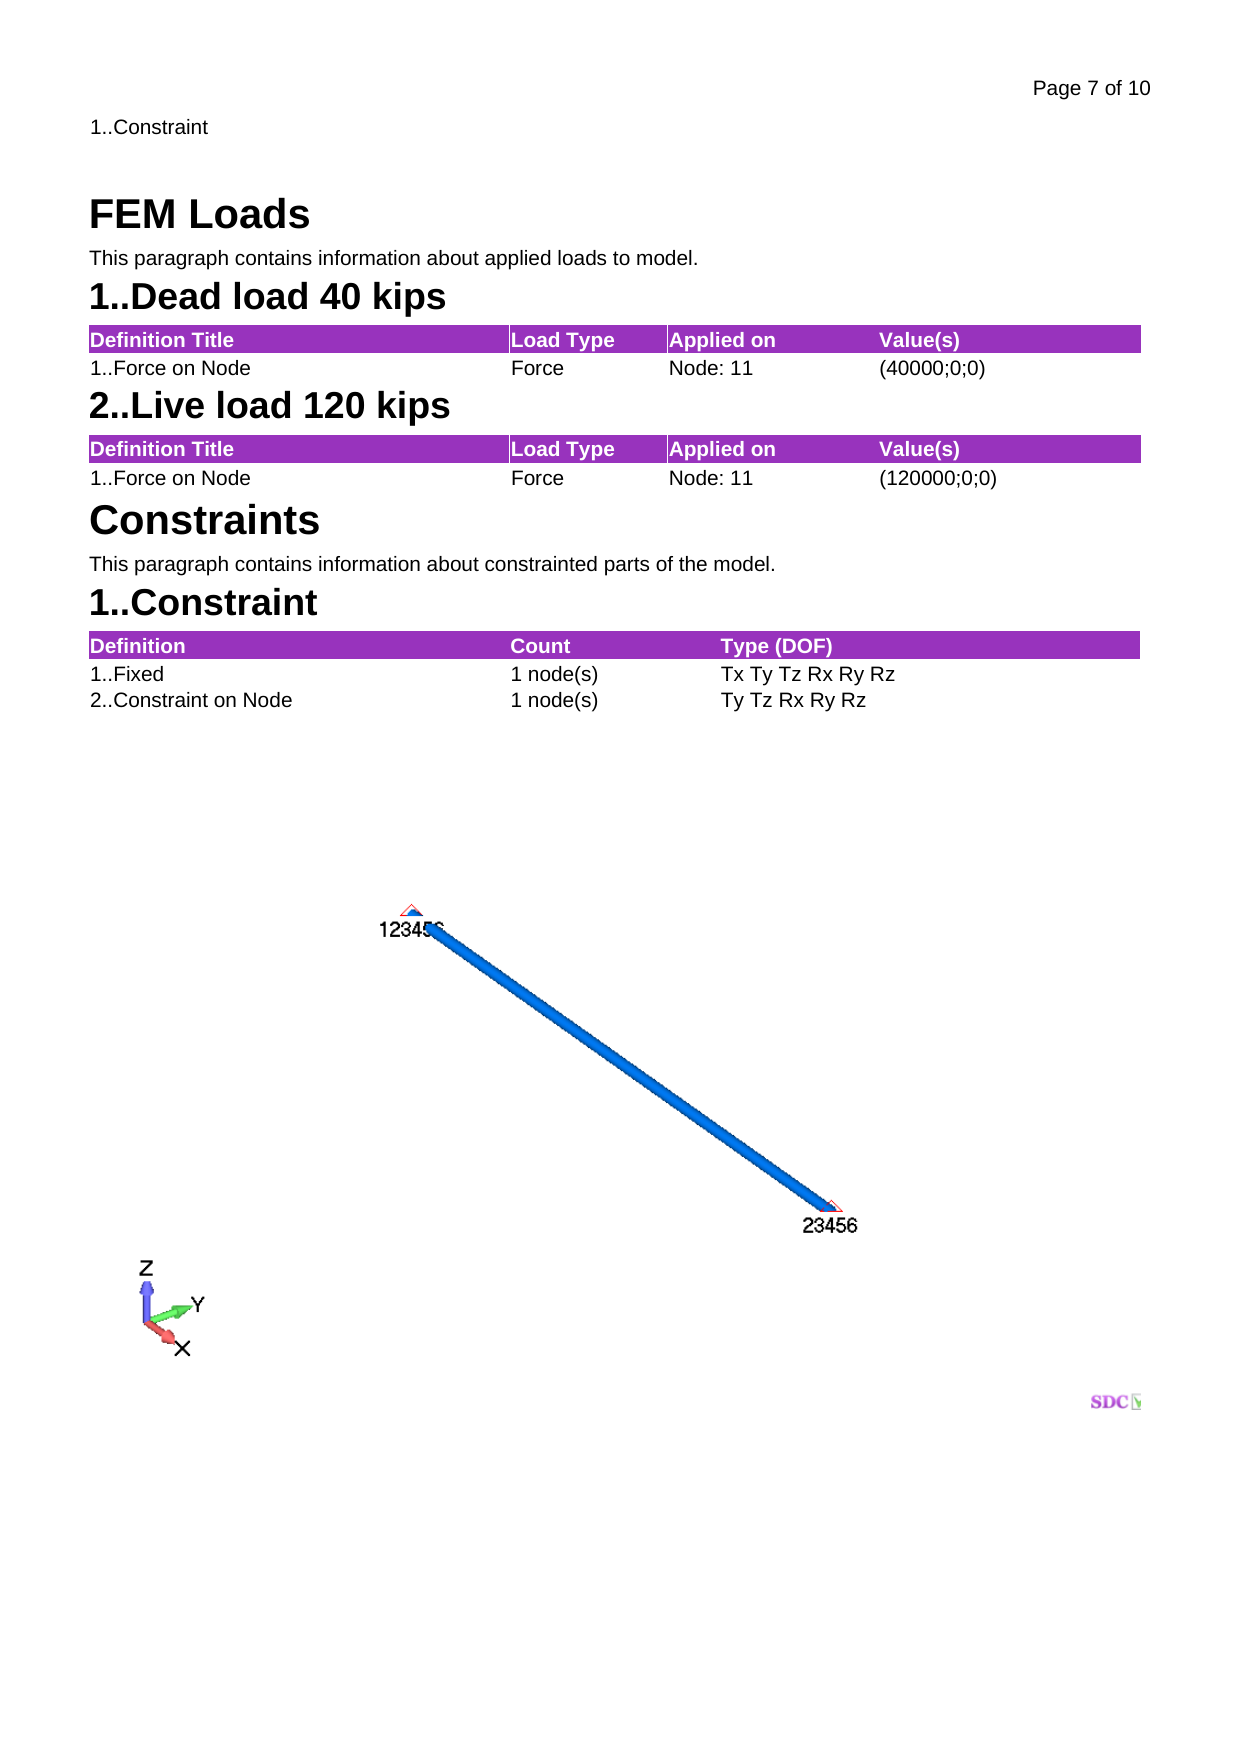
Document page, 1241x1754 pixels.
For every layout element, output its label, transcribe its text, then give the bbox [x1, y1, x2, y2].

text This paragraph contains information about applied loads to model. [89, 246, 1152, 270]
table_cell 1..Fixed [89, 660, 509, 686]
table_header Count [509, 631, 719, 659]
table_header Definition [89, 631, 509, 659]
table_cell Ty Tz Rx Ry Rz [719, 686, 1140, 712]
table_cell (40000;0;0) [878, 354, 1141, 379]
table_header Load Type [510, 435, 667, 463]
table_header Applied on [668, 325, 878, 353]
table_cell Node: 11 [668, 354, 878, 379]
table_cell 1..Force on Node [89, 354, 509, 379]
table_cell [89, 712, 1141, 1416]
table_cell Force [510, 463, 667, 489]
table_header Definition Title [89, 435, 509, 463]
table_cell (120000;0;0) [878, 463, 1141, 489]
text This paragraph contains information about constrainted parts of the model. [89, 552, 1152, 576]
table_header Value(s) [878, 325, 1141, 353]
table_cell 2..Constraint on Node [89, 686, 509, 712]
subtitle FEM Loads [88, 189, 1152, 237]
table_header Definition Title [89, 325, 509, 353]
subtitle 1..Dead load 40 kips [88, 274, 1152, 317]
table_cell Node: 11 [668, 463, 878, 489]
subtitle 2..Live load 120 kips [88, 384, 1152, 427]
picture [90, 717, 1141, 1410]
table_header Type (DOF) [719, 631, 1140, 659]
subtitle 1..Constraint [88, 580, 1152, 623]
table_cell Force [510, 354, 667, 379]
table_header Value(s) [878, 435, 1141, 463]
table_header Applied on [668, 435, 878, 463]
table_cell Tx Ty Tz Rx Ry Rz [719, 660, 1140, 686]
table_cell 1..Force on Node [89, 463, 509, 489]
table_header Load Type [510, 325, 667, 353]
subtitle Constraints [89, 496, 1152, 543]
table_cell 1 node(s) [509, 660, 719, 686]
table_cell 1 node(s) [509, 686, 719, 712]
